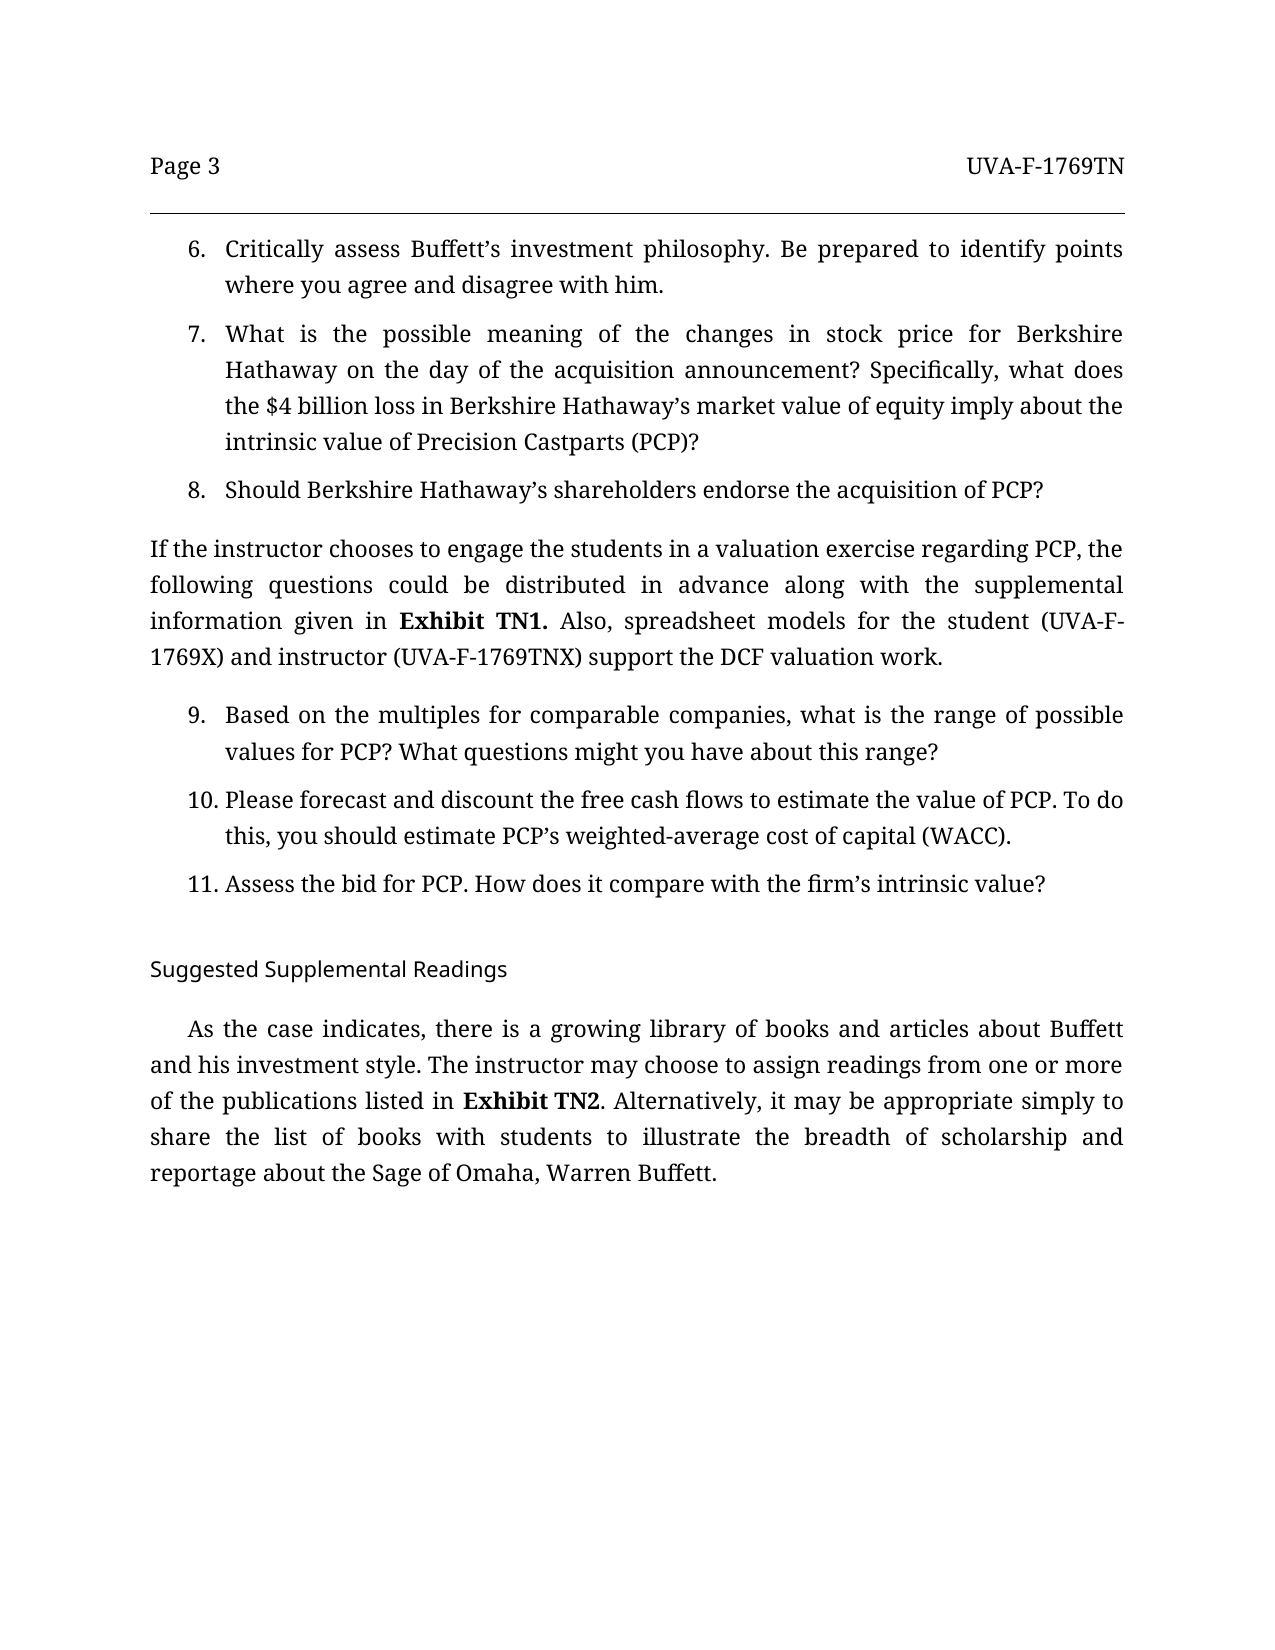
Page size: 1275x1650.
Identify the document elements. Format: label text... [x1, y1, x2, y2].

list What is the possible meaning of the changes in stock price for Berkshire Hathaway on the day of the acquisition announcement? Specifically, what does the $4 billion loss in Berkshire Hathaway’s market value of equity imply about the intrinsic value of Precision Castparts (PCP)? [187, 318, 1125, 457]
list Assess the bid for PCP. How does it compare with the firm’s intrinsic value? [187, 868, 1125, 899]
text If the instructor chooses to engage the students in a valuation exercise regarding PCP, the following questions could be distributed in advance along with the supplemental information given in Exhibit TN1. Also, spreadsheet models for the student (UVA-F-1769X) and instructor (UVA-F-1769TNX) support the DCF valuation work. [150, 533, 1125, 672]
list Should Berkshire Hathaway’s shareholders endorse the acquisition of PCP? [187, 474, 1125, 505]
text As the case indicates, there is a growing library of books and articles about Buffett and his investment style. The instructor may choose to assign readings from one or more of the publications listed in Exhibit TN2. Alternatively, it may be appropriate simply to share the list of books with students to illustrate the breadth of scholarship and reportage about the Sage of Omaha, Warren Buffett. [150, 1013, 1125, 1188]
list Critically assess Buffett’s investment philosophy. Be prepared to identify points where you agree and disagree with him. [187, 233, 1125, 301]
list Please forecast and discount the free cash flows to estimate the value of PCP. To do this, you should estimate PCP’s weighted-average cost of capital (WACC). [187, 784, 1125, 851]
list Based on the multiples for comparable companies, what is the range of possible values for PCP? What questions might you have about this range? [187, 699, 1125, 767]
text Suggested Supplemental Readings [150, 954, 1125, 984]
